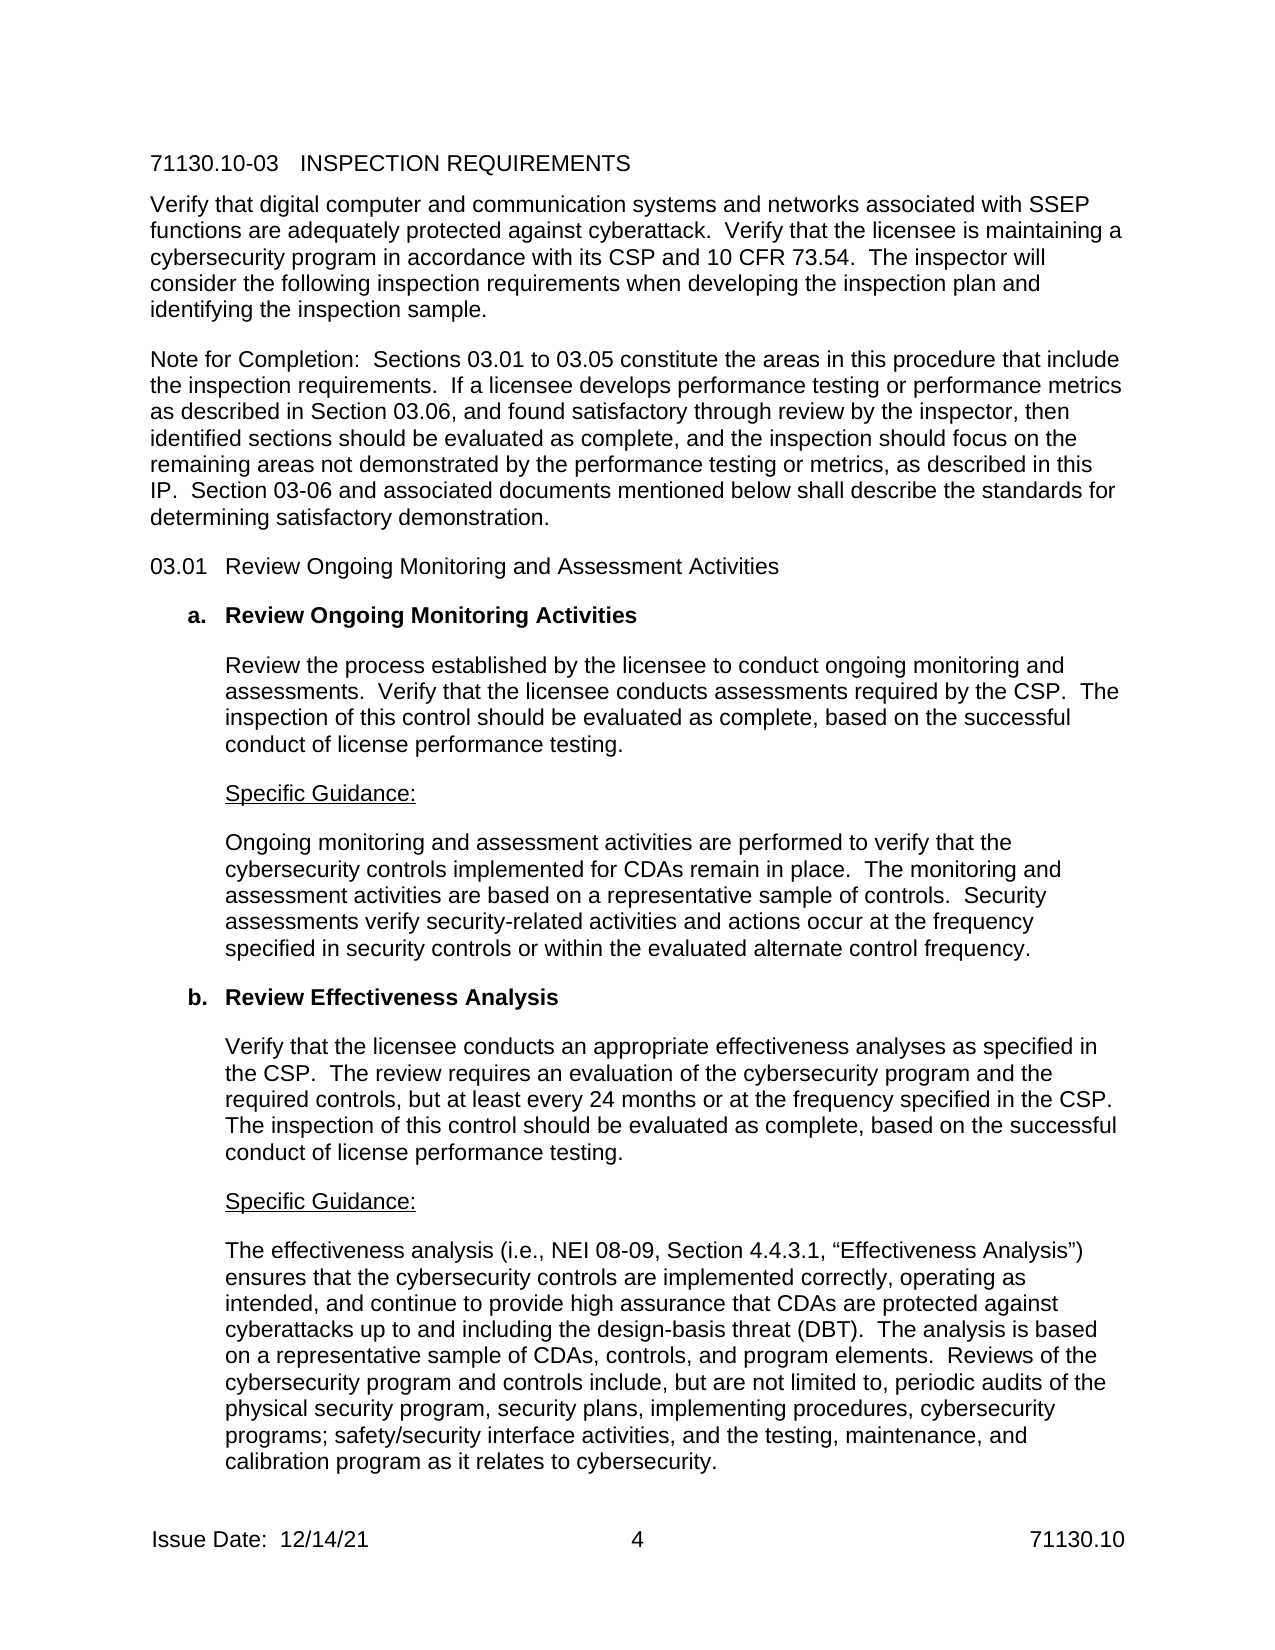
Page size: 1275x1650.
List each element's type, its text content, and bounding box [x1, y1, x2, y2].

list Review Effectiveness Analysis [187, 984, 1125, 1010]
text Verify that the licensee conducts an appropriate effectiveness analyses as specified in the CSP. The review requires an evaluation of the cybersecurity program and the required controls, but at least every 24 months or at the frequency specified in the CSP. The inspection of this control should be evaluated as complete, based on the successful conduct of license performance testing. [225, 1033, 1125, 1165]
subtitle 71130.10-03 INSPECTION REQUIREMENTS [150, 150, 1125, 176]
text Specific Guidance: [225, 780, 1125, 806]
subtitle 03.01 Review Ongoing Monitoring and Assessment Activities [150, 553, 1125, 579]
text Note for Completion: Sections 03.01 to 03.05 constitute the areas in this procedure that include the inspection requirements. If a licensee develops performance testing or performance metrics as described in Section 03.06, and found satisfactory through review by the inspector, then identified sections should be evaluated as complete, and the inspection should focus on the remaining areas not demonstrated by the performance testing or metrics, as described in this IP. Section 03-06 and associated documents mentioned below shall describe the standards for determining satisfactory demonstration. [150, 346, 1125, 530]
text Specific Guidance: [225, 1188, 1125, 1214]
list Review Ongoing Monitoring Activities [187, 602, 1125, 629]
text Review the process established by the licensee to conduct ongoing monitoring and assessments. Verify that the licensee conducts assessments required by the CSP. The inspection of this control should be evaluated as complete, based on the successful conduct of license performance testing. [225, 652, 1125, 757]
text The effectiveness analysis (i.e., NEI 08-09, Section 4.4.3.1, “Effectiveness Analysis”) ensures that the cybersecurity controls are implemented correctly, operating as intended, and continue to provide high assurance that CDAs are protected against cyberattacks up to and including the design-basis threat (DBT). The analysis is based on a representative sample of CDAs, controls, and program elements. Reviews of the cybersecurity program and controls include, but are not limited to, periodic audits of the physical security program, security plans, implementing procedures, cybersecurity programs; safety/security interface activities, and the testing, maintenance, and calibration program as it relates to cybersecurity. [225, 1237, 1125, 1474]
text Ongoing monitoring and assessment activities are performed to verify that the cybersecurity controls implemented for CDAs remain in place. The monitoring and assessment activities are based on a representative sample of controls. Security assessments verify security-related activities and actions occur at the frequency specified in security controls or within the evaluated alternate control frequency. [225, 829, 1125, 961]
text Verify that digital computer and communication systems and networks associated with SSEP functions are adequately protected against cyberattack. Verify that the licensee is maintaining a cybersecurity program in accordance with its CSP and 10 CFR 73.54. The inspector will consider the following inspection requirements when developing the inspection plan and identifying the inspection sample. [150, 191, 1125, 323]
